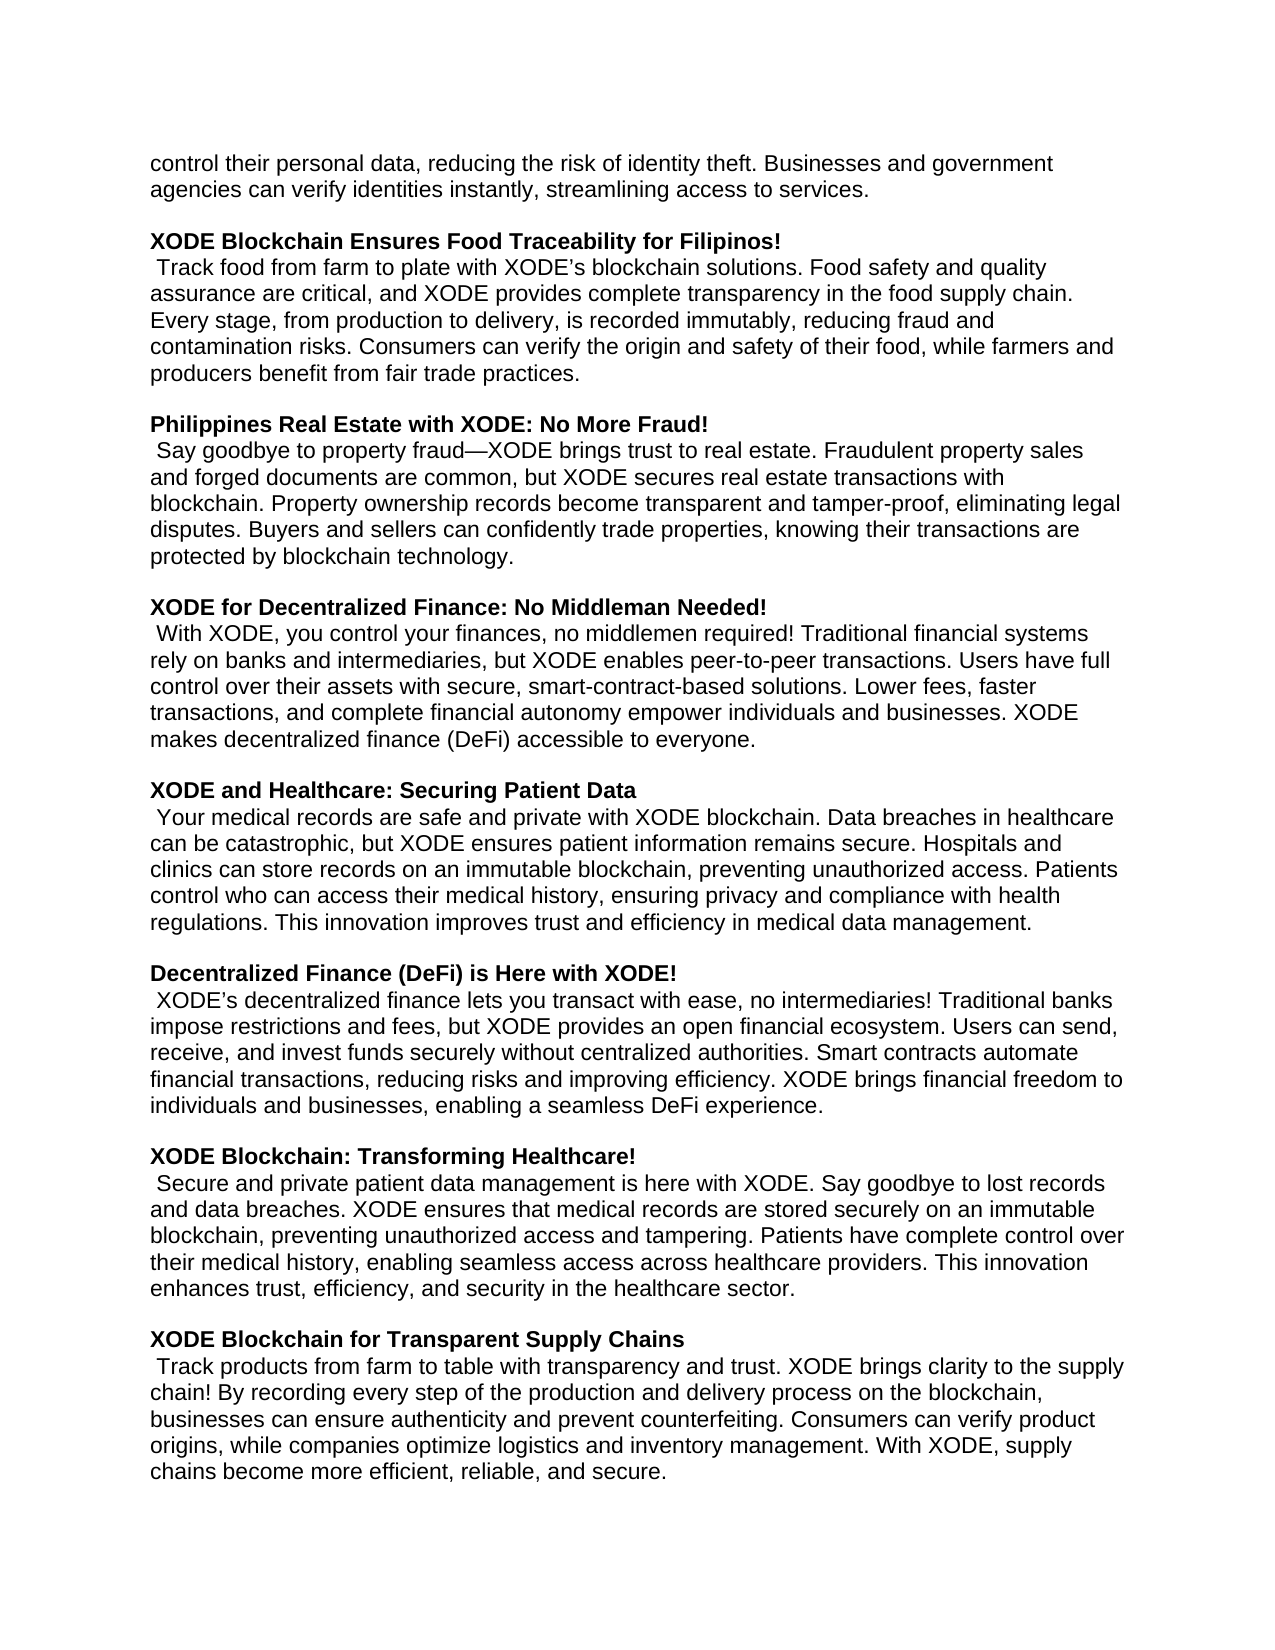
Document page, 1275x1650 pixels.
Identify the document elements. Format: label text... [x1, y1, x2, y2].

text XODE for Decentralized Finance: No Middleman Needed! With XODE, you control your finances, no middlemen required! Traditional financial systems rely on banks and intermediaries, but XODE enables peer-to-peer transactions. Users have full control over their assets with secure, smart-contract-based solutions. Lower fees, faster transactions, and complete financial autonomy empower individuals and businesses. XODE makes decentralized finance (DeFi) accessible to everyone. [150, 594, 1125, 752]
text XODE Blockchain Ensures Food Traceability for Filipinos! Track food from farm to plate with XODE’s blockchain solutions. Food safety and quality assurance are critical, and XODE provides complete transparency in the food supply chain. Every stage, from production to delivery, is recorded immutably, reducing fraud and contamination risks. Consumers can verify the origin and safety of their food, while farmers and producers benefit from fair trade practices. [150, 228, 1125, 386]
text XODE and Healthcare: Securing Patient Data Your medical records are safe and private with XODE blockchain. Data breaches in healthcare can be catastrophic, but XODE ensures patient information remains secure. Hospitals and clinics can store records on an immutable blockchain, preventing unauthorized access. Patients control who can access their medical history, ensuring privacy and compliance with health regulations. This innovation improves trust and efficiency in medical data management. [150, 777, 1125, 935]
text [150, 150, 1125, 203]
text XODE Blockchain: Transforming Healthcare! Secure and private patient data management is here with XODE. Say goodbye to lost records and data breaches. XODE ensures that medical records are stored securely on an immutable blockchain, preventing unauthorized access and tampering. Patients have complete control over their medical history, enabling seamless access across healthcare providers. This innovation enhances trust, efficiency, and security in the healthcare sector. [150, 1143, 1125, 1301]
text Decentralized Finance (DeFi) is Here with XODE! XODE’s decentralized finance lets you transact with ease, no intermediaries! Traditional banks impose restrictions and fees, but XODE provides an open financial ecosystem. Users can send, receive, and invest funds securely without centralized authorities. Smart contracts automate financial transactions, reducing risks and improving efficiency. XODE brings financial freedom to individuals and businesses, enabling a seamless DeFi experience. [150, 960, 1125, 1118]
text XODE Blockchain for Transparent Supply Chains Track products from farm to table with transparency and trust. XODE brings clarity to the supply chain! By recording every step of the production and delivery process on the blockchain, businesses can ensure authenticity and prevent counterfeiting. Consumers can verify product origins, while companies optimize logistics and inventory management. With XODE, supply chains become more efficient, reliable, and secure. [150, 1326, 1125, 1484]
text Philippines Real Estate with XODE: No More Fraud! Say goodbye to property fraud—XODE brings trust to real estate. Fraudulent property sales and forged documents are common, but XODE secures real estate transactions with blockchain. Property ownership records become transparent and tamper-proof, eliminating legal disputes. Buyers and sellers can confidently trade properties, knowing their transactions are protected by blockchain technology. [150, 411, 1125, 569]
